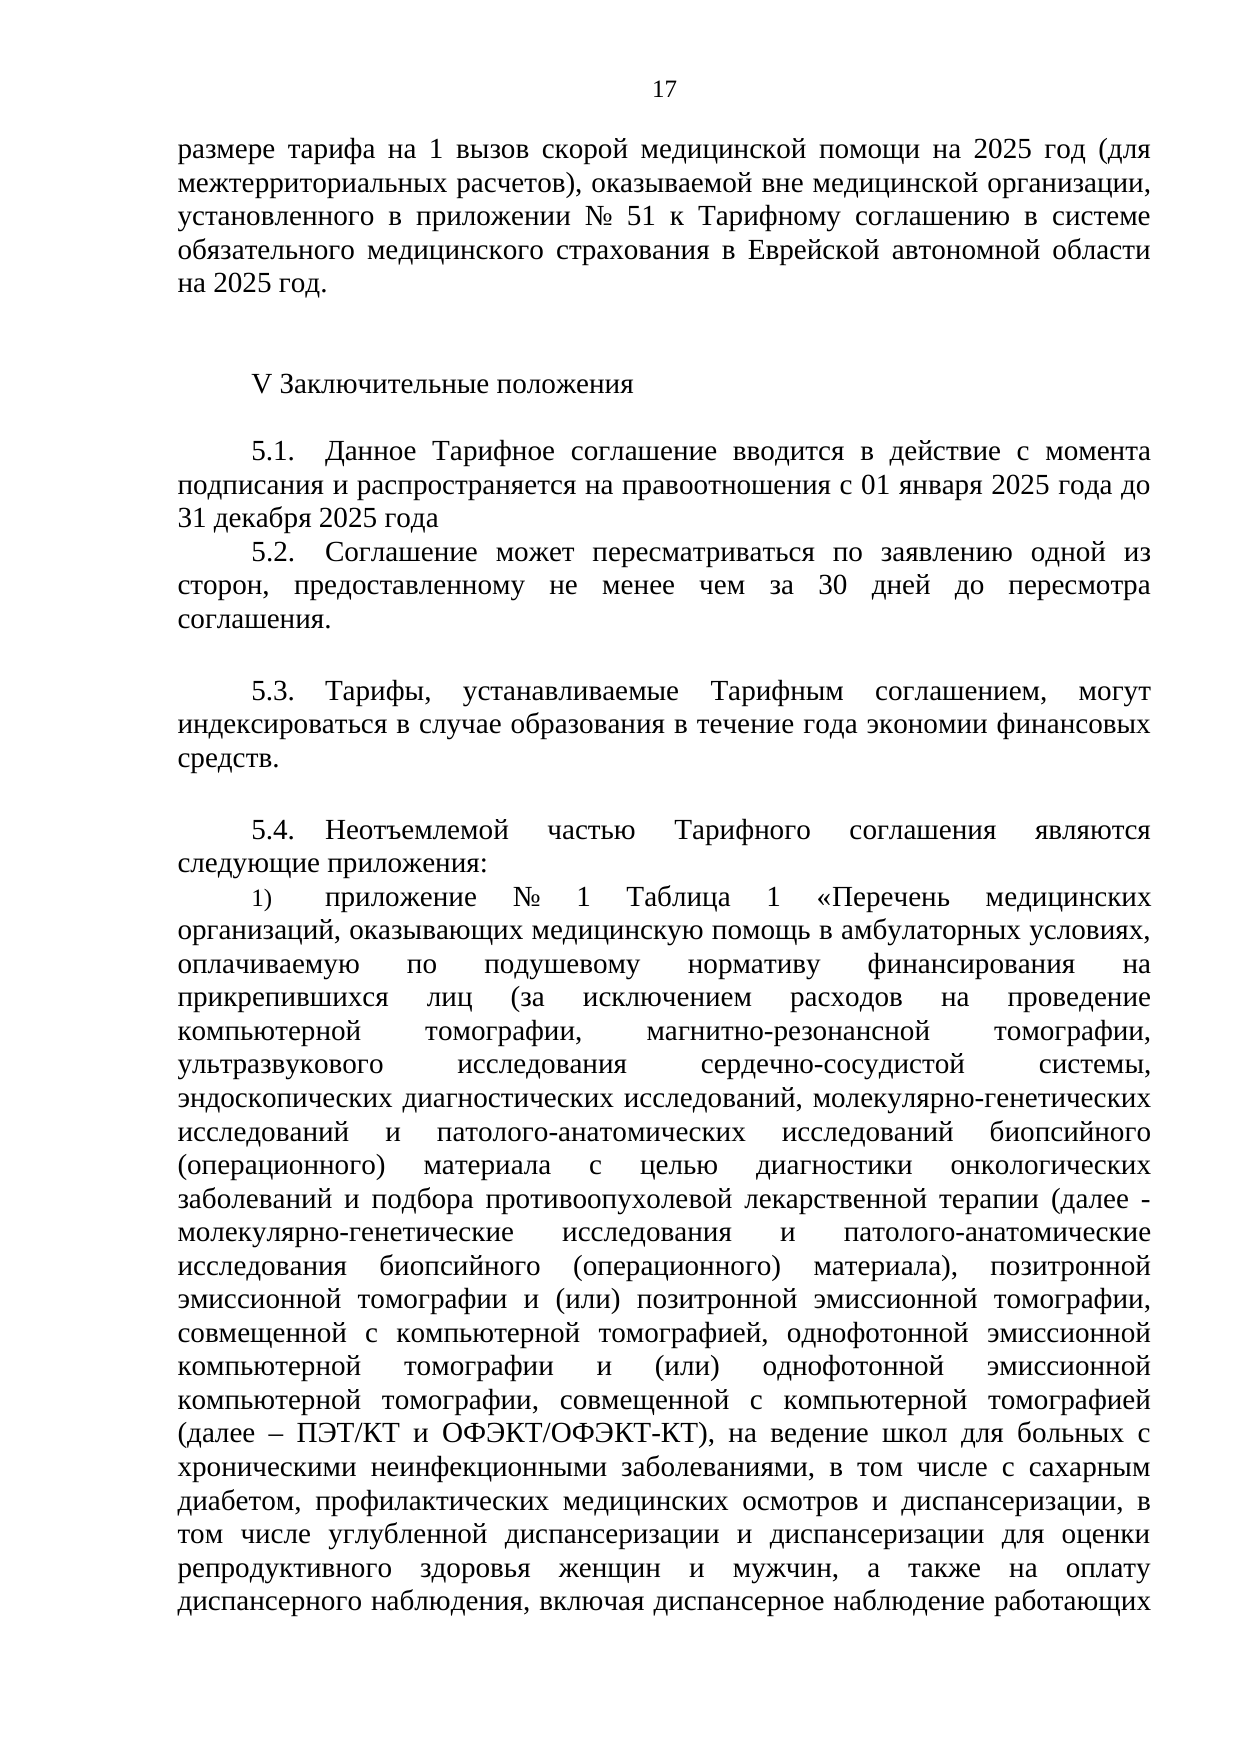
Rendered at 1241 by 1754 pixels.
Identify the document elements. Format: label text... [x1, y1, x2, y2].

list Неотъемлемой частью Тарифного соглашения являются следующие приложения: [177, 812, 1152, 879]
list Соглашение может пересматриваться по заявлению одной из сторон, предоставленному не менее чем за 30 дней до пересмотра соглашения. [177, 534, 1152, 634]
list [177, 879, 1152, 1617]
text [177, 131, 1152, 299]
list Тарифы, устанавливаемые Тарифным соглашением, могут индексироваться в случае образования в течение года экономии финансовых средств. [177, 673, 1152, 773]
list Данное Тарифное соглашение вводится в действие с момента подписания и распространяется на правоотношения с 01 января 2025 года до 31 декабря 2025 года [177, 433, 1152, 534]
text V Заключительные положения [177, 366, 1152, 400]
